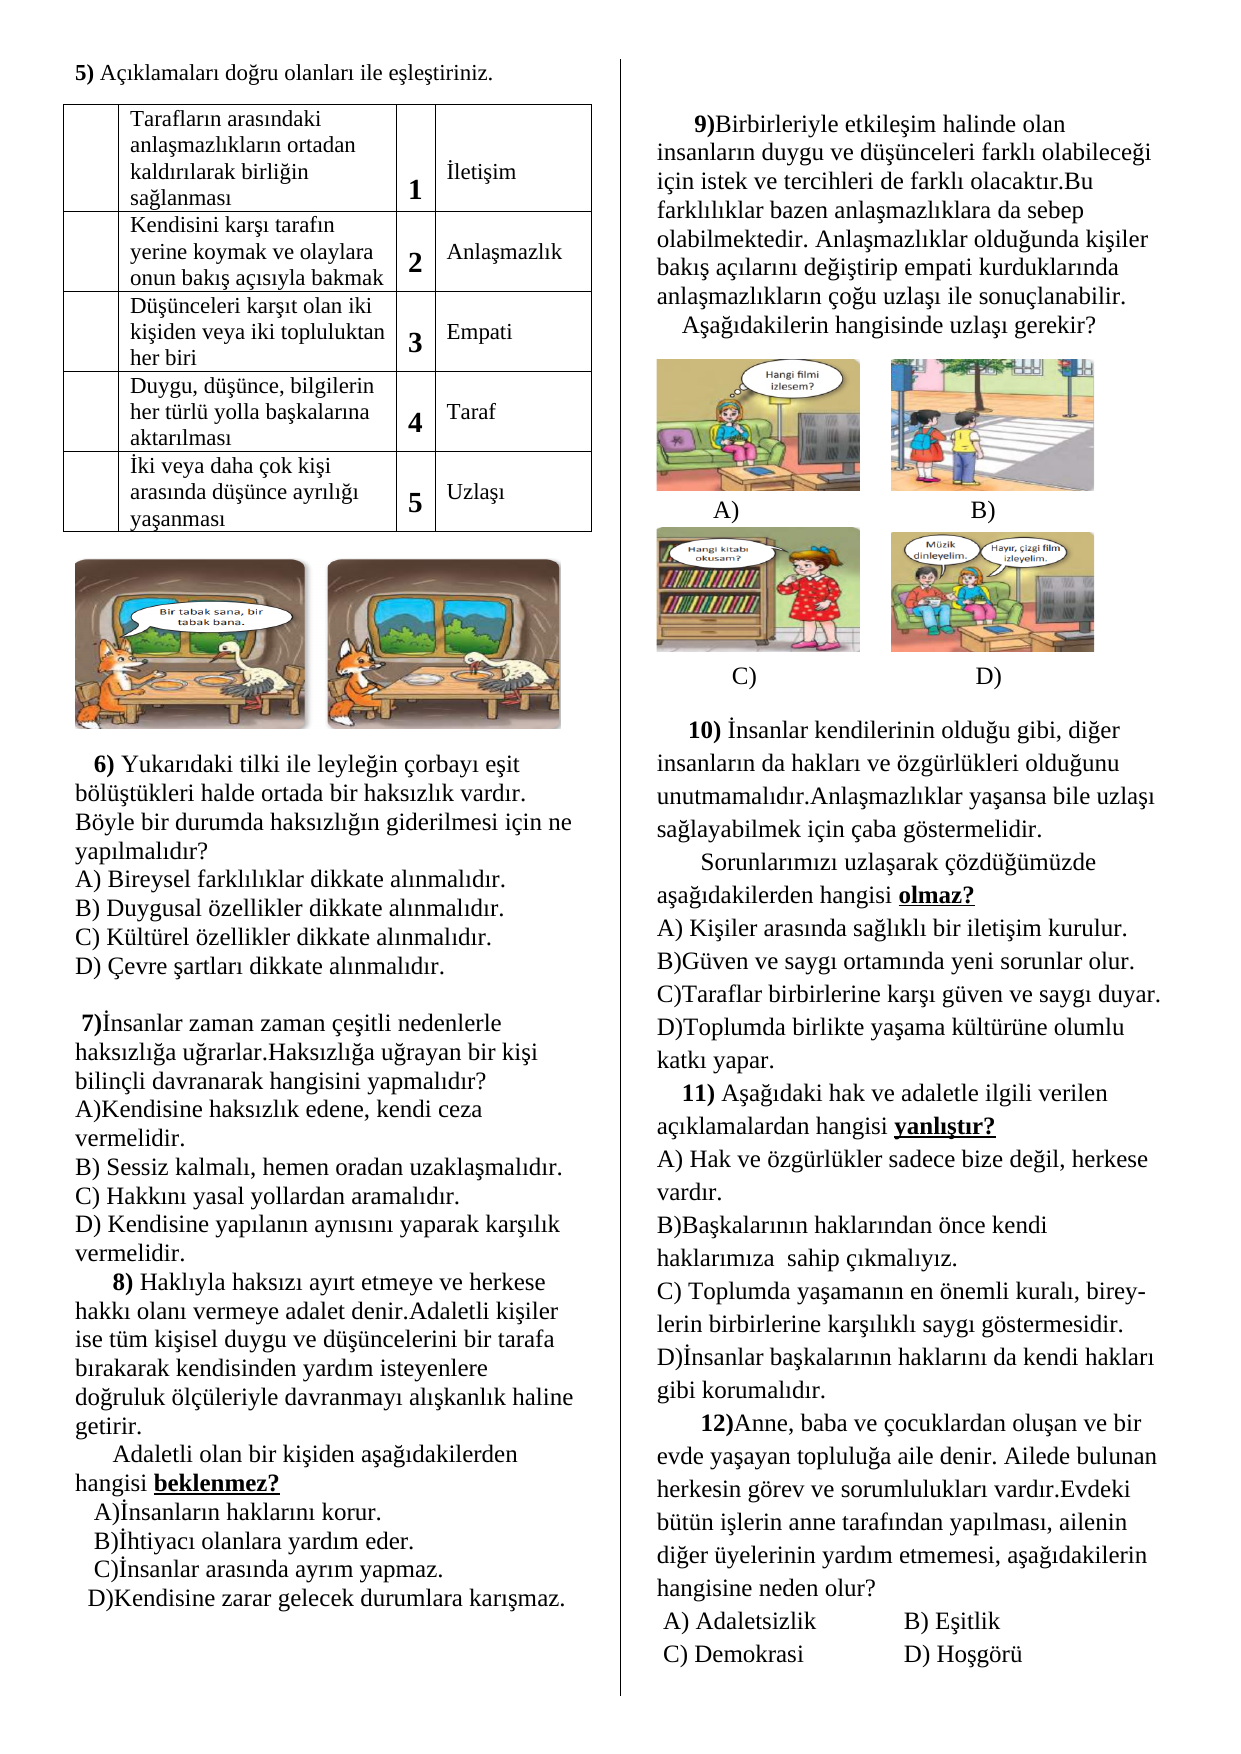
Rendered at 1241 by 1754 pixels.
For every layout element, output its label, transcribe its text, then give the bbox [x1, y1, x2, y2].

table_cell [64, 292, 118, 371]
table_cell Uzlaşı [436, 452, 591, 531]
picture [891, 532, 1095, 652]
picture [75, 558, 561, 729]
table_cell Duygu, düşünce, bilgilerin her türlü yolla başkalarına aktarılması [119, 372, 396, 451]
table_cell İki veya daha çok kişi arasında düşünce ayrılığı yaşanması [119, 452, 396, 531]
picture [656, 359, 860, 491]
text 5) Açıklamaları doğru olanları ile eşleştiriniz. [75, 59, 583, 85]
table_cell [64, 372, 118, 451]
table_cell Kendisini karşı tarafın yerine koymak ve olaylara onun bakış açısıyla bakmak [119, 212, 396, 291]
table_cell [64, 452, 118, 531]
text 9)Birbirleriyle etkileşim halinde olan insanların duygu ve düşünceleri farklı olabileceği için istek ve tercihleri de farklı olacaktır.Bu farklılıklar bazen anlaşmazlıklara da sebep olabilmektedir. Anlaşmazlıklar olduğunda kişiler bakış açılarını değiştirip empati kurduklarında anlaşmazlıkların çoğu uzlaşı ile sonuçlanabilir. Aşağıdakilerin hangisinde uzlaşı gerekir? [657, 109, 1164, 339]
table_cell Düşünceleri karşıt olan iki kişiden veya iki topluluktan her biri [119, 292, 396, 371]
table_header İletişim [436, 105, 591, 211]
table_cell 4 [397, 372, 435, 451]
table_header [64, 105, 118, 211]
table_header 1 [397, 105, 435, 211]
table_cell [64, 212, 118, 291]
text 6) Yukarıdaki tilki ile leyleğin çorbayı eşit bölüştükleri halde ortada bir haksızlık vardır. Böyle bir durumda haksızlığın giderilmesi için ne yapılmalıdır? A) Bireysel farklılıklar dikkate alınmalıdır. B) Duygusal özellikler dikkate alınmalıdır. C) Kültürel özellikler dikkate alınmalıdır. D) Çevre şartları dikkate alınmalıdır. 7)İnsanlar zaman zaman çeşitli nedenlerle haksızlığa uğrarlar.Haksızlığa uğrayan bir kişi bilinçli davranarak hangisini yapmalıdır? A)Kendisine haksızlık edene, kendi ceza vermelidir. B) Sessiz kalmalı, hemen oradan uzaklaşmalıdır. C) Hakkını yasal yollardan aramalıdır. D) Kendisine yapılanın aynısını yaparak karşılık vermelidir. 8) Haklıyla haksızı ayırt etmeye ve herkese hakkı olanı vermeye adalet denir.Adaletli kişiler ise tüm kişisel duygu ve düşüncelerini bir tarafa bırakarak kendisinden yardım isteyenlere doğruluk ölçüleriyle davranmayı alışkanlık haline getirir. Adaletli olan bir kişiden aşağıdakilerden hangisi beklenmez? A)İnsanların haklarını korur. B)İhtiyacı olanlara yardım eder. C)İnsanlar arasında ayrım yapmaz. D)Kendisine zarar gelecek durumlara karışmaz. [75, 749, 583, 1612]
table_cell Anlaşmazlık [436, 212, 591, 291]
table_cell 3 [397, 292, 435, 371]
picture [891, 359, 1095, 491]
text 10) İnsanlar kendilerinin olduğu gibi, diğer insanların da hakları ve özgürlükleri olduğunu unutmamalıdır.Anlaşmazlıklar yaşansa bile uzlaşı sağlayabilmek için çaba göstermelidir. Sorunlarımızı uzlaşarak çözdüğümüzde aşağıdakilerden hangisi olmaz? A) Kişiler arasında sağlıklı bir iletişim kurulur. B)Güven ve saygı ortamında yeni sorunlar olur. C)Taraflar birbirlerine karşı güven ve saygı duyar. D)Toplumda birlikte yaşama kültürüne olumlu katkı yapar. 11) Aşağıdaki hak ve adaletle ilgili verilen açıklamalardan hangisi yanlıştır? A) Hak ve özgürlükler sadece bize değil, herkese vardır. B)Başkalarının haklarından önce kendi haklarımıza sahip çıkmalıyız. C) Toplumda yaşamanın en önemli kuralı, birey-lerin birbirlerine karşılıklı saygı göstermesidir. D)İnsanlar başkalarının haklarını da kendi hakları gibi korumalıdır. 12)Anne, baba ve çocuklardan oluşan ve bir evde yaşayan topluluğa aile denir. Ailede bulunan herkesin görev ve sorumlulukları vardır.Evdeki bütün işlerin anne tarafından yapılması, ailenin diğer üyelerinin yardım etmemesi, aşağıdakilerin hangisine neden olur? A) Adaletsizlik B) Eşitlik C) Demokrasi D) Hoşgörü [657, 715, 1165, 1668]
table_cell Taraf [436, 372, 591, 451]
table_cell Empati [436, 292, 591, 371]
table_cell 2 [397, 212, 435, 291]
table_cell 5 [397, 452, 435, 531]
picture [656, 527, 860, 652]
table_header Tarafların arasındaki anlaşmazlıkların ortadan kaldırılarak birliğin sağlanması [119, 105, 396, 211]
